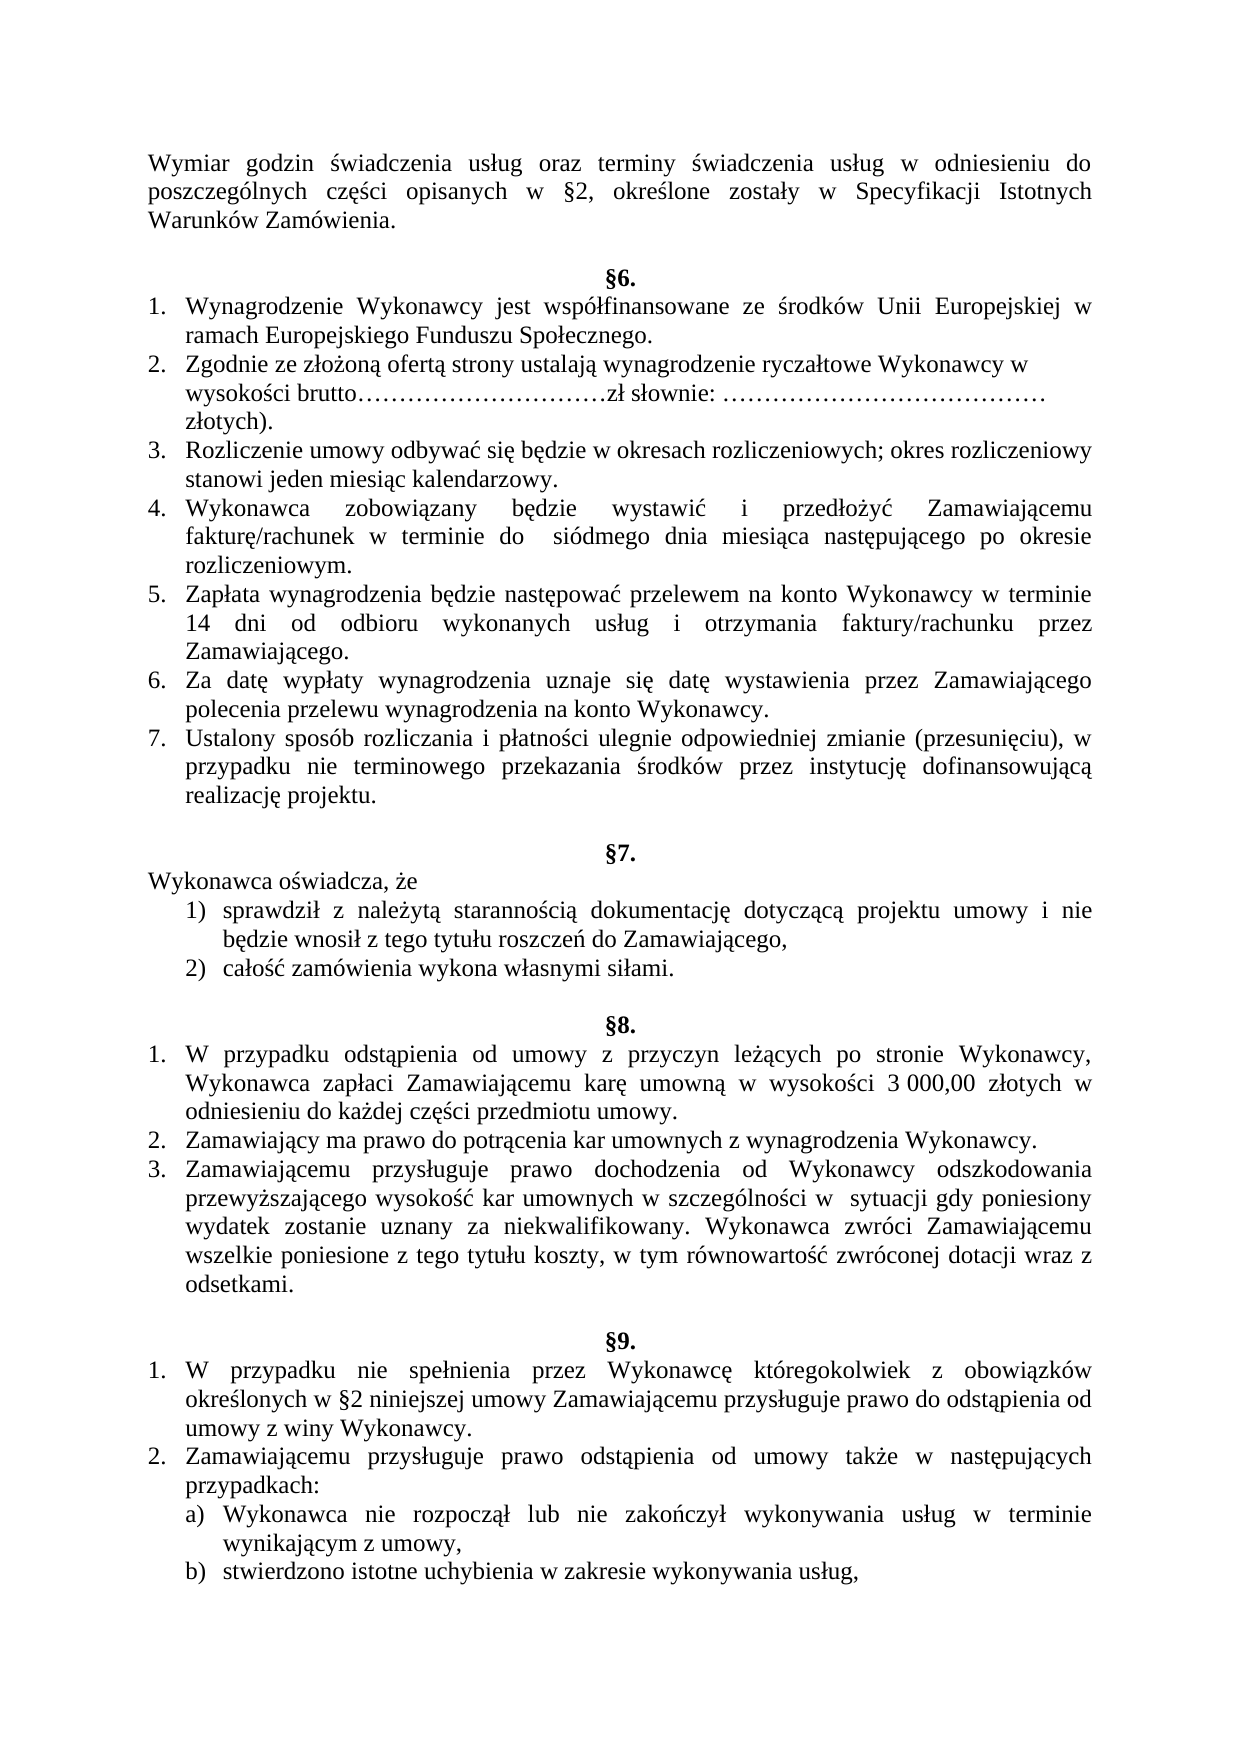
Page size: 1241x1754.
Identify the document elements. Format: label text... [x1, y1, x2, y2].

list Zamawiający ma prawo do potrącenia kar umownych z wynagrodzenia Wykonawcy. [148, 1125, 1093, 1154]
list Zamawiającemu przysługuje prawo odstąpienia od umowy także w następujących przypadkach: [148, 1441, 1093, 1499]
text §7. [148, 838, 1093, 866]
list Wykonawca zobowiązany będzie wystawić i przedłożyć Zamawiającemu fakturę/rachunek w terminie do siódmego dnia miesiąca następującego po okresie rozliczeniowym. [148, 493, 1093, 579]
text Wymiar godzin świadczenia usług oraz terminy świadczenia usług w odniesieniu do poszczególnych części opisanych w §2, określone zostały w Specyfikacji Istotnych Warunków Zamówienia. [148, 148, 1093, 234]
list Ustalony sposób rozliczania i płatności ulegnie odpowiedniej zmianie (przesunięciu), w przypadku nie terminowego przekazania środków przez instytucję dofinansowującą realizację projektu. [148, 723, 1093, 809]
list całość zamówienia wykona własnymi siłami. [185, 953, 1093, 981]
list Wynagrodzenie Wykonawcy jest współfinansowane ze środków Unii Europejskiej w ramach Europejskiego Funduszu Społecznego. [148, 291, 1093, 349]
list stwierdzono istotne uchybienia w zakresie wykonywania usług, [185, 1556, 1093, 1585]
list Zapłata wynagrodzenia będzie następować przelewem na konto Wykonawcy w terminie 14 dni od odbioru wykonanych usług i otrzymania faktury/rachunku przez Zamawiającego. [148, 579, 1093, 665]
list Za datę wypłaty wynagrodzenia uznaje się datę wystawienia przez Zamawiającego polecenia przelewu wynagrodzenia na konto Wykonawcy. [148, 665, 1093, 723]
text §6. [148, 263, 1093, 291]
list Zgodnie ze złożoną ofertą strony ustalają wynagrodzenie ryczałtowe Wykonawcy w wysokości brutto…………………………zł słownie: ………………………………… złotych). [148, 349, 1093, 435]
list Rozliczenie umowy odbywać się będzie w okresach rozliczeniowych; okres rozliczeniowy stanowi jeden miesiąc kalendarzowy. [148, 435, 1093, 493]
list sprawdził z należytą starannością dokumentację dotyczącą projektu umowy i nie będzie wnosił z tego tytułu roszczeń do Zamawiającego, [185, 895, 1093, 953]
text Wykonawca oświadcza, że [148, 866, 1093, 895]
text §8. [148, 1010, 1093, 1039]
text §9. [148, 1326, 1093, 1355]
list W przypadku nie spełnienia przez Wykonawcę któregokolwiek z obowiązków określonych w §2 niniejszej umowy Zamawiającemu przysługuje prawo do odstąpienia od umowy z winy Wykonawcy. [148, 1355, 1093, 1441]
list Wykonawca nie rozpoczął lub nie zakończył wykonywania usług w terminie wynikającym z umowy, [185, 1499, 1093, 1556]
list W przypadku odstąpienia od umowy z przyczyn leżących po stronie Wykonawcy, Wykonawca zapłaci Zamawiającemu karę umowną w wysokości 3 000,00 złotych w odniesieniu do każdej części przedmiotu umowy. [148, 1039, 1093, 1125]
list Zamawiającemu przysługuje prawo dochodzenia od Wykonawcy odszkodowania przewyższającego wysokość kar umownych w szczególności w sytuacji gdy poniesiony wydatek zostanie uznany za niekwalifikowany. Wykonawca zwróci Zamawiającemu wszelkie poniesione z tego tytułu koszty, w tym równowartość zwróconej dotacji wraz z odsetkami. [148, 1154, 1093, 1298]
